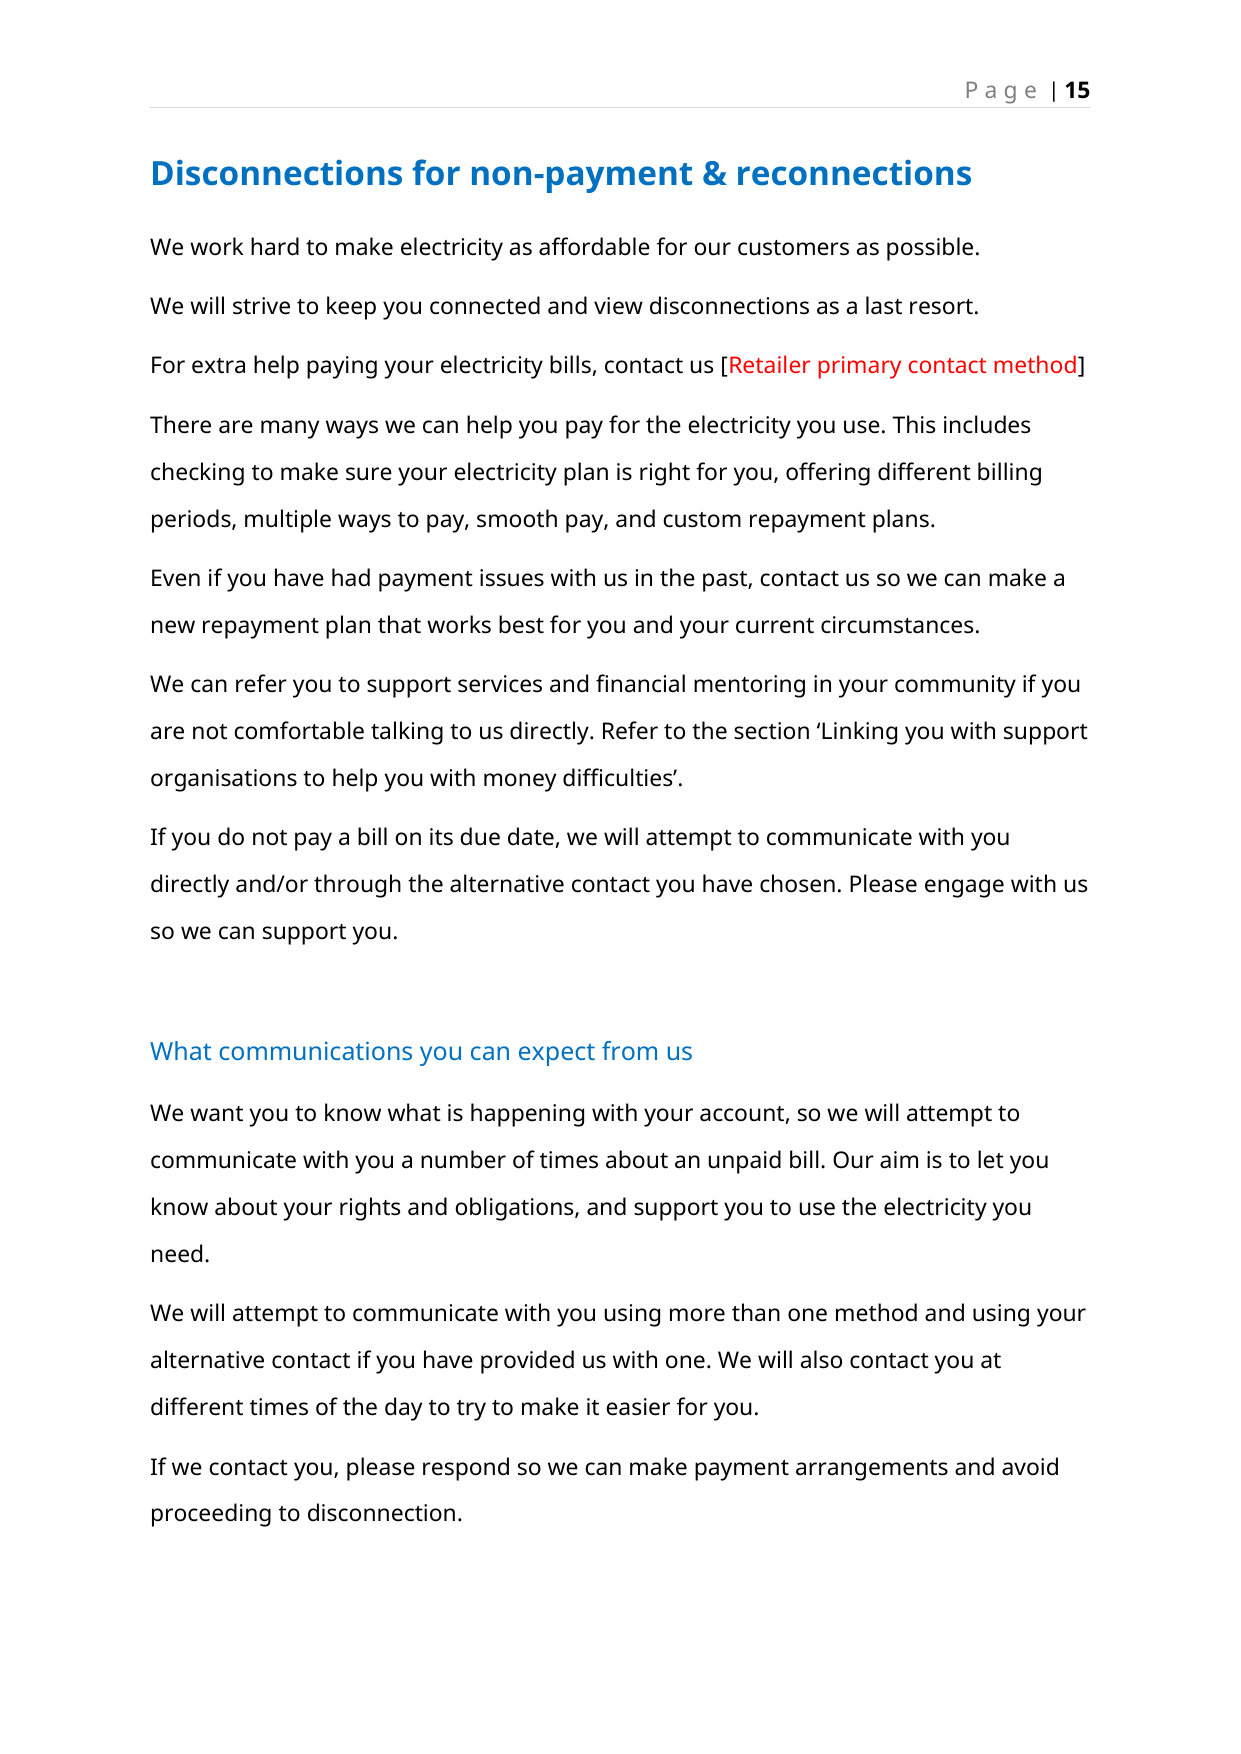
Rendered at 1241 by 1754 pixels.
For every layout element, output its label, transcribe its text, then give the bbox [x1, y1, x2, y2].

text If we contact you, please respond so we can make payment arrangements and avoid proceeding to disconnection. [150, 1450, 1090, 1528]
text Disconnections for non-payment & reconnections [150, 150, 1090, 195]
text What communications you can expect from us [150, 1034, 1090, 1068]
text For extra help paying your electricity bills, contact us [Retailer primary contact method] [150, 349, 1090, 381]
text We work hard to make electricity as affordable for our customers as possible. [150, 231, 1090, 262]
text We can refer you to support services and financial mentoring in your community if you are not comfortable talking to us directly. Refer to the section ‘Linking you with support organisations to help you with money difficulties’. [150, 668, 1090, 793]
text Even if you have had payment issues with us in the past, contact us so we can make a new repayment plan that works best for you and your current circumstances. [150, 562, 1090, 640]
text There are many ways we can help you pay for the electricity you use. This includes checking to make sure your electricity plan is right for you, offering different billing periods, multiple ways to pay, smooth pay, and custom repayment plans. [150, 409, 1090, 534]
text We will attempt to communicate with you using more than one method and using your alternative contact if you have provided us with one. We will also contact you at different times of the day to try to make it easier for you. [150, 1297, 1090, 1422]
text If you do not pay a bill on its due date, we will attempt to communicate with you directly and/or through the alternative contact you have chosen. Please engage with us so we can support you. [150, 821, 1090, 946]
text We want you to know what is happening with your account, so we will attempt to communicate with you a number of times about an unpaid bill. Our aim is to let you know about your rights and obligations, and support you to use the electricity you need. [150, 1097, 1090, 1269]
text We will strive to keep you connected and view disconnections as a last resort. [150, 290, 1090, 321]
